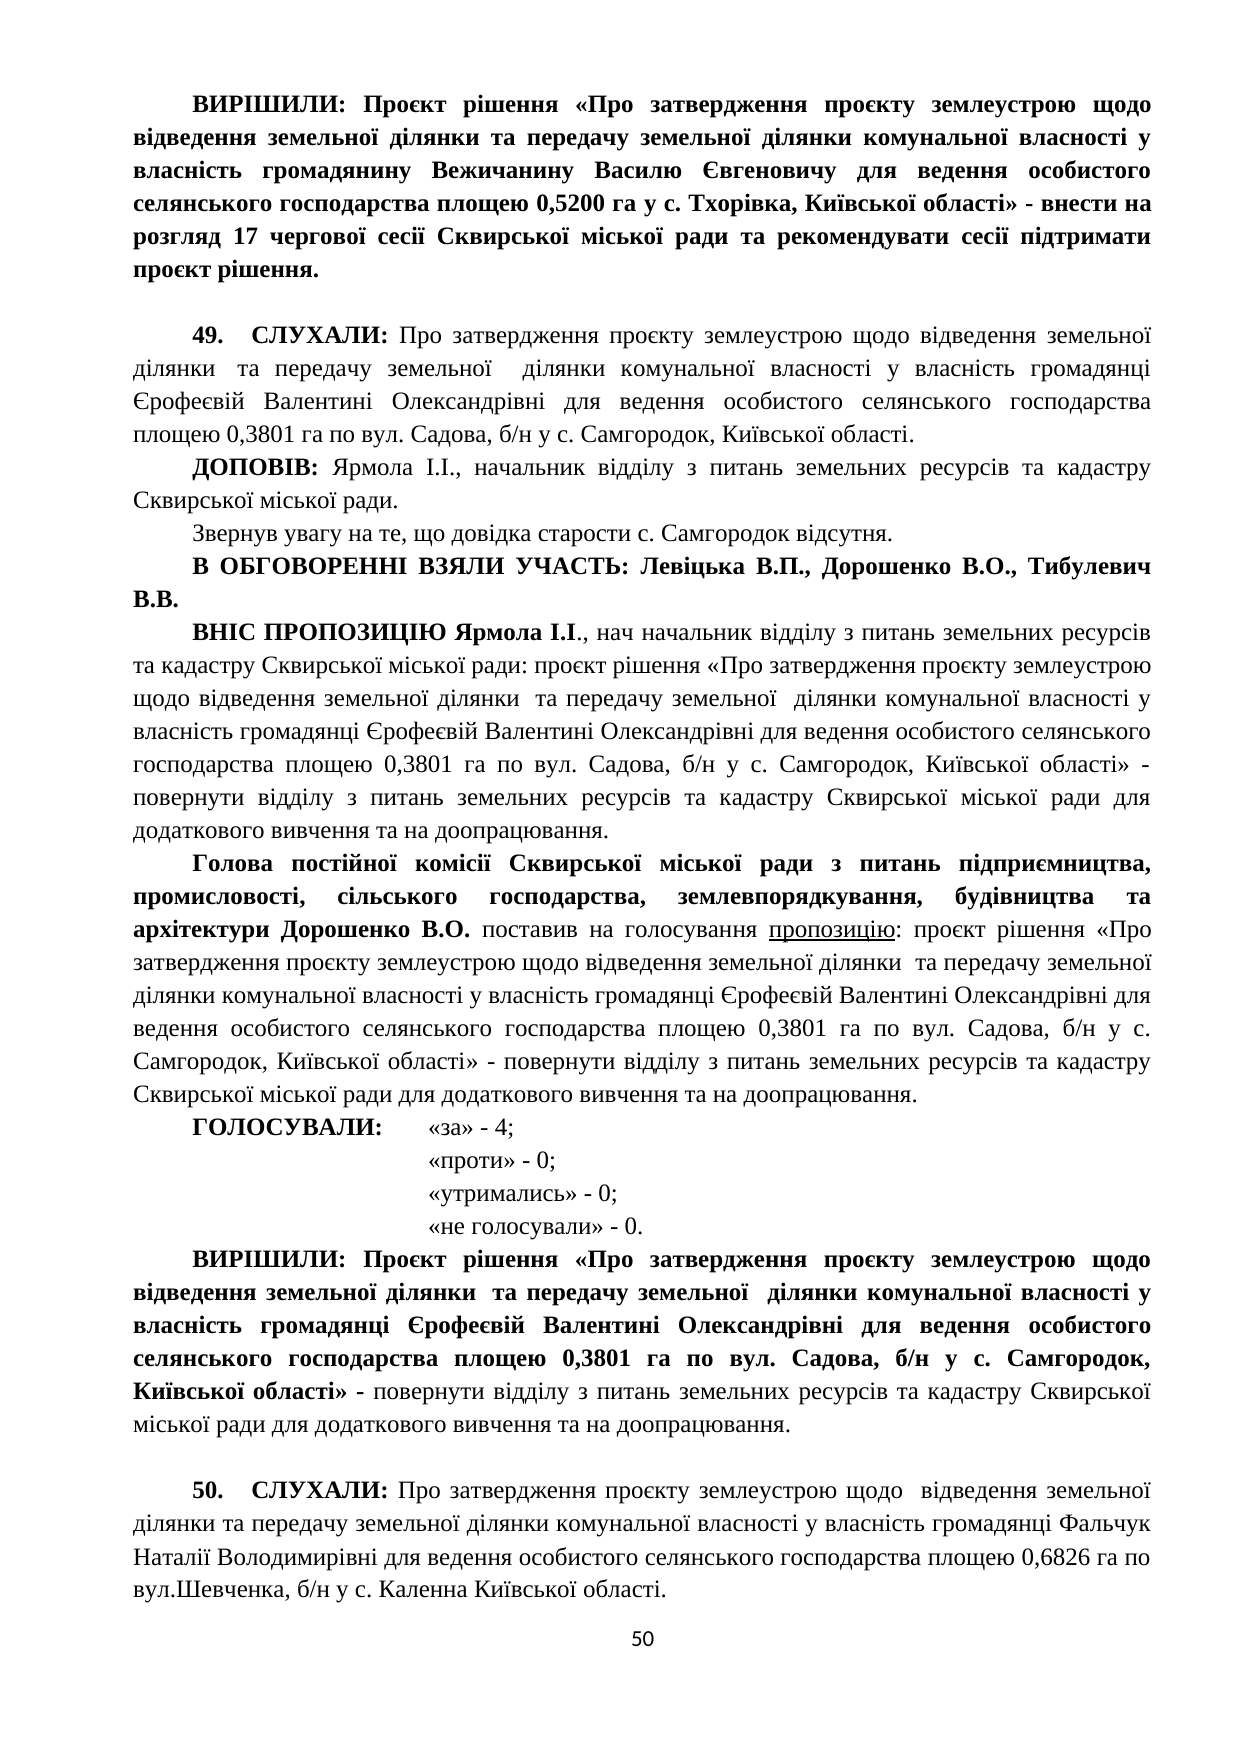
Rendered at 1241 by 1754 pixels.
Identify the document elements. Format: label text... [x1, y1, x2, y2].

list ГОЛОСУВАЛИ: «за» - 4; [133, 1112, 1152, 1141]
list В ОБГОВОРЕННІ ВЗЯЛИ УЧАСТЬ: Левіцька В.П., Дорошенко В.О., Тибулевич В.В. [133, 551, 1152, 613]
list ВИРІШИЛИ: Проєкт рішення «Про затвердження проєкту землеустрою щодо відведення земельної ділянки та передачу земельної ділянки комунальної власності у власність громадянці Єрофеєвій Валентині Олександрівні для ведення особистого селянського господарства площею 0,3801 га по вул. Садова, б/н у с. Самгородок, Київської області» - повернути відділу з питань земельних ресурсів та кадастру Сквирської міської ради для додаткового вивчення та на доопрацювання. [133, 1244, 1152, 1438]
list ВИРІШИЛИ: Проєкт рішення «Про затвердження проєкту землеустрою щодо відведення земельної ділянки та передачу земельної ділянки комунальної власності у власність громадянину Вежичанину Василю Євгеновичу для ведення особистого селянського господарства площею 0,5200 га у с. Тхорівка, Київської області» - внести на розгляд 17 чергової сесії Сквирської міської ради та рекомендувати сесії підтримати проєкт рішення. [133, 89, 1152, 282]
list Звернув увагу на те, що довідка старости с. Самгородок відсутня. [133, 518, 1152, 547]
text «утримались» - 0; [133, 1178, 1152, 1207]
list ВНІС ПРОПОЗИЦІЮ Ярмола І.І., нач начальник відділу з питань земельних ресурсів та кадастру Сквирської міської ради: проєкт рішення «Про затвердження проєкту землеустрою щодо відведення земельної ділянки та передачу земельної ділянки комунальної власності у власність громадянці Єрофеєвій Валентині Олександрівні для ведення особистого селянського господарства площею 0,3801 га по вул. Садова, б/н у с. Самгородок, Київської області» - повернути відділу з питань земельних ресурсів та кадастру Сквирської міської ради для додаткового вивчення та на доопрацювання. [133, 617, 1152, 844]
text «проти» - 0; [133, 1145, 1152, 1174]
list ДОПОВІВ: Ярмола І.І., начальник відділу з питань земельних ресурсів та кадастру Сквирської міської ради. [133, 452, 1152, 514]
list СЛУХАЛИ: Про затвердження проєкту землеустрою щодо відведення земельної ділянки та передачу земельної ділянки комунальної власності у власність громадянці Фальчук Наталії Володимирівні для ведення особистого селянського господарства площею 0,6826 га по вул.Шевченка, б/н у с. Каленна Київської області. [133, 1476, 1152, 1603]
list Голова постійної комісії Сквирської міської ради з питань підприємництва, промисловості, сільського господарства, землевпорядкування, будівництва та архітектури Дорошенко В.О. поставив на голосування пропозицію: проєкт рішення «Про затвердження проєкту землеустрою щодо відведення земельної ділянки та передачу земельної ділянки комунальної власності у власність громадянці Єрофеєвій Валентині Олександрівні для ведення особистого селянського господарства площею 0,3801 га по вул. Садова, б/н у с. Самгородок, Київської області» - повернути відділу з питань земельних ресурсів та кадастру Сквирської міської ради для додаткового вивчення та на доопрацювання. [133, 848, 1152, 1108]
list СЛУХАЛИ: Про затвердження проєкту землеустрою щодо відведення земельної ділянки та передачу земельної ділянки комунальної власності у власність громадянці Єрофеєвій Валентині Олександрівні для ведення особистого селянського господарства площею 0,3801 га по вул. Садова, б/н у с. Самгородок, Київської області. [133, 320, 1152, 448]
text «не голосували» - 0. [133, 1211, 1152, 1240]
